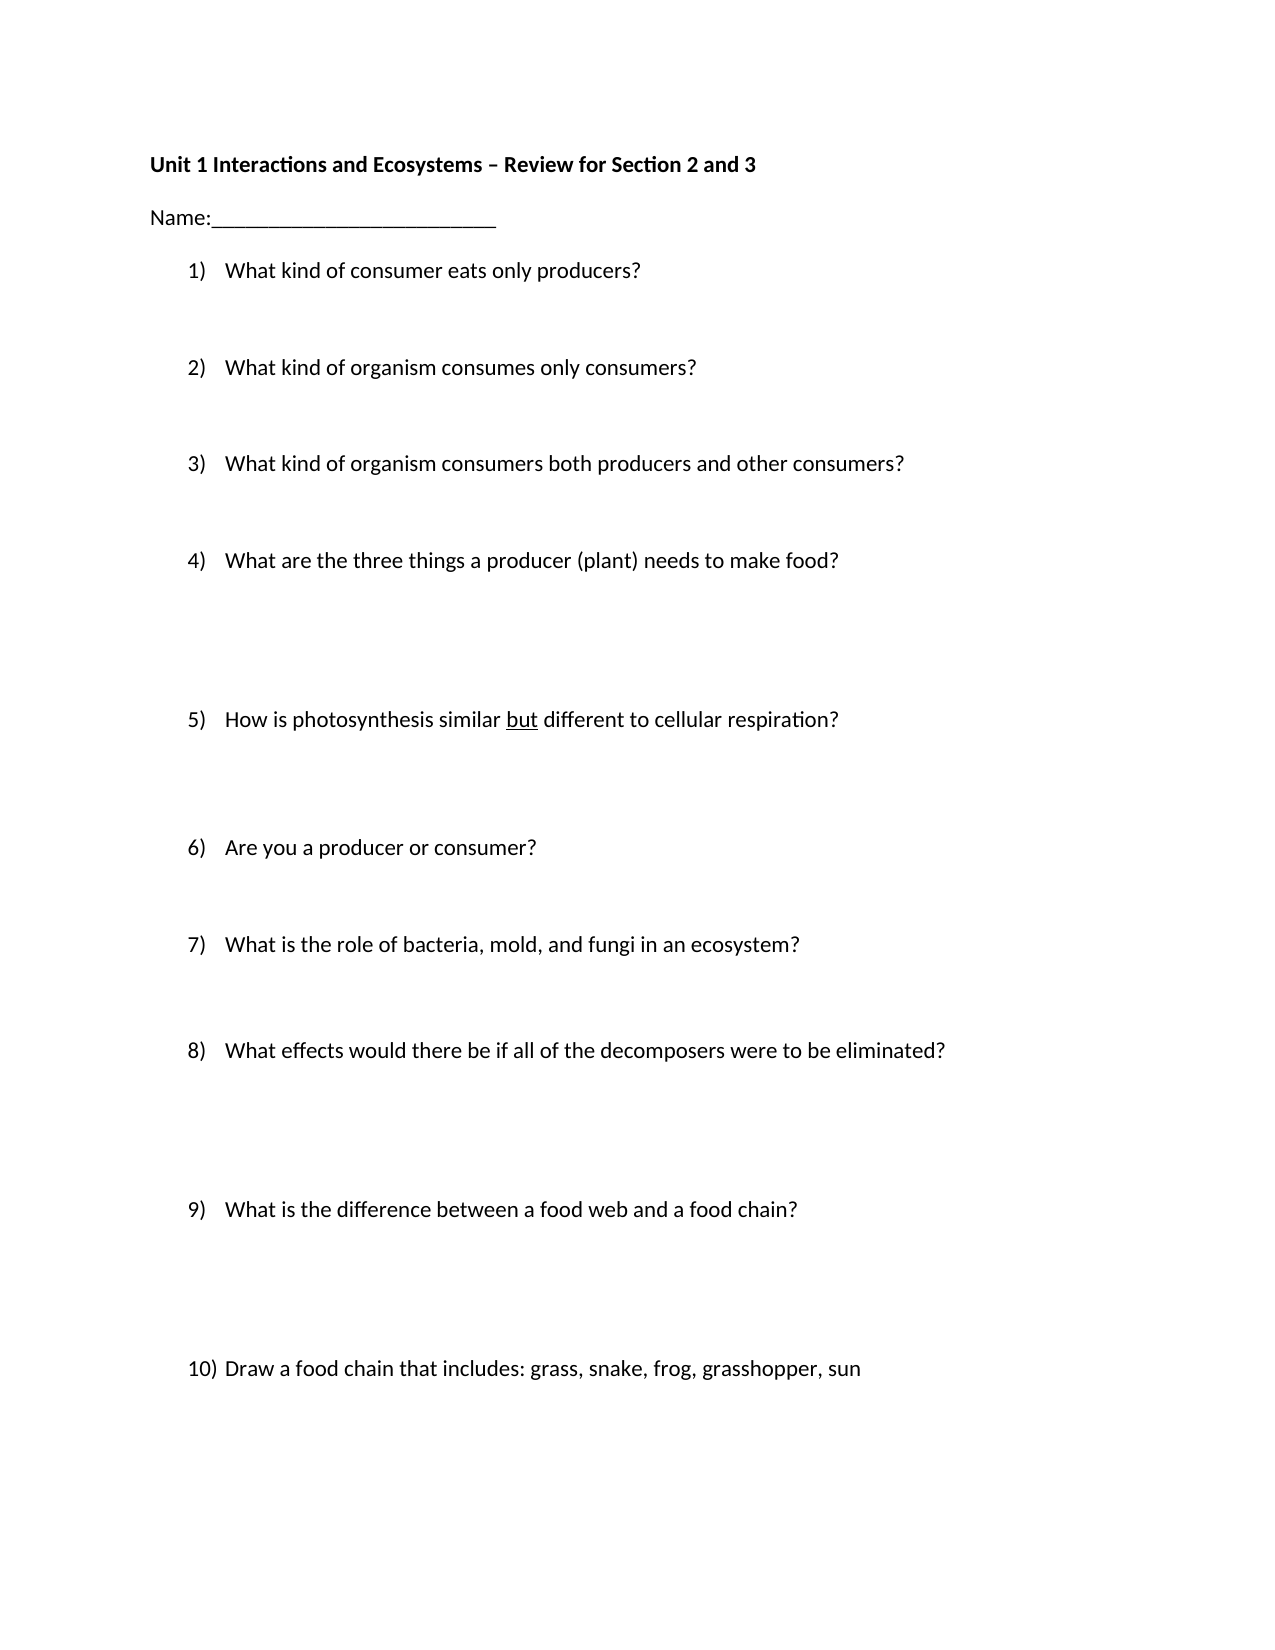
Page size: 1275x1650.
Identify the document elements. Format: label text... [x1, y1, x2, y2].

list What is the role of bacteria, mold, and fungi in an ecosystem? [187, 930, 1125, 958]
list What kind of organism consumers both producers and other consumers? [187, 449, 1125, 477]
text Unit 1 Interactions and Ecosystems – Review for Section 2 and 3 [150, 150, 1125, 178]
list Draw a food chain that includes: grass, snake, frog, grasshopper, sun [187, 1354, 1125, 1382]
list What is the difference between a food web and a food chain? [187, 1195, 1125, 1223]
list What kind of consumer eats only producers? [187, 256, 1125, 284]
list What effects would there be if all of the decomposers were to be eliminated? [187, 1036, 1125, 1064]
list Are you a producer or consumer? [187, 833, 1125, 862]
list What kind of organism consumes only consumers? [187, 353, 1125, 381]
text Name:_________________________ [150, 203, 1125, 231]
list How is photosynthesis similar but different to cellular respiration? [187, 705, 1125, 733]
list What are the three things a producer (plant) needs to make food? [187, 546, 1125, 574]
